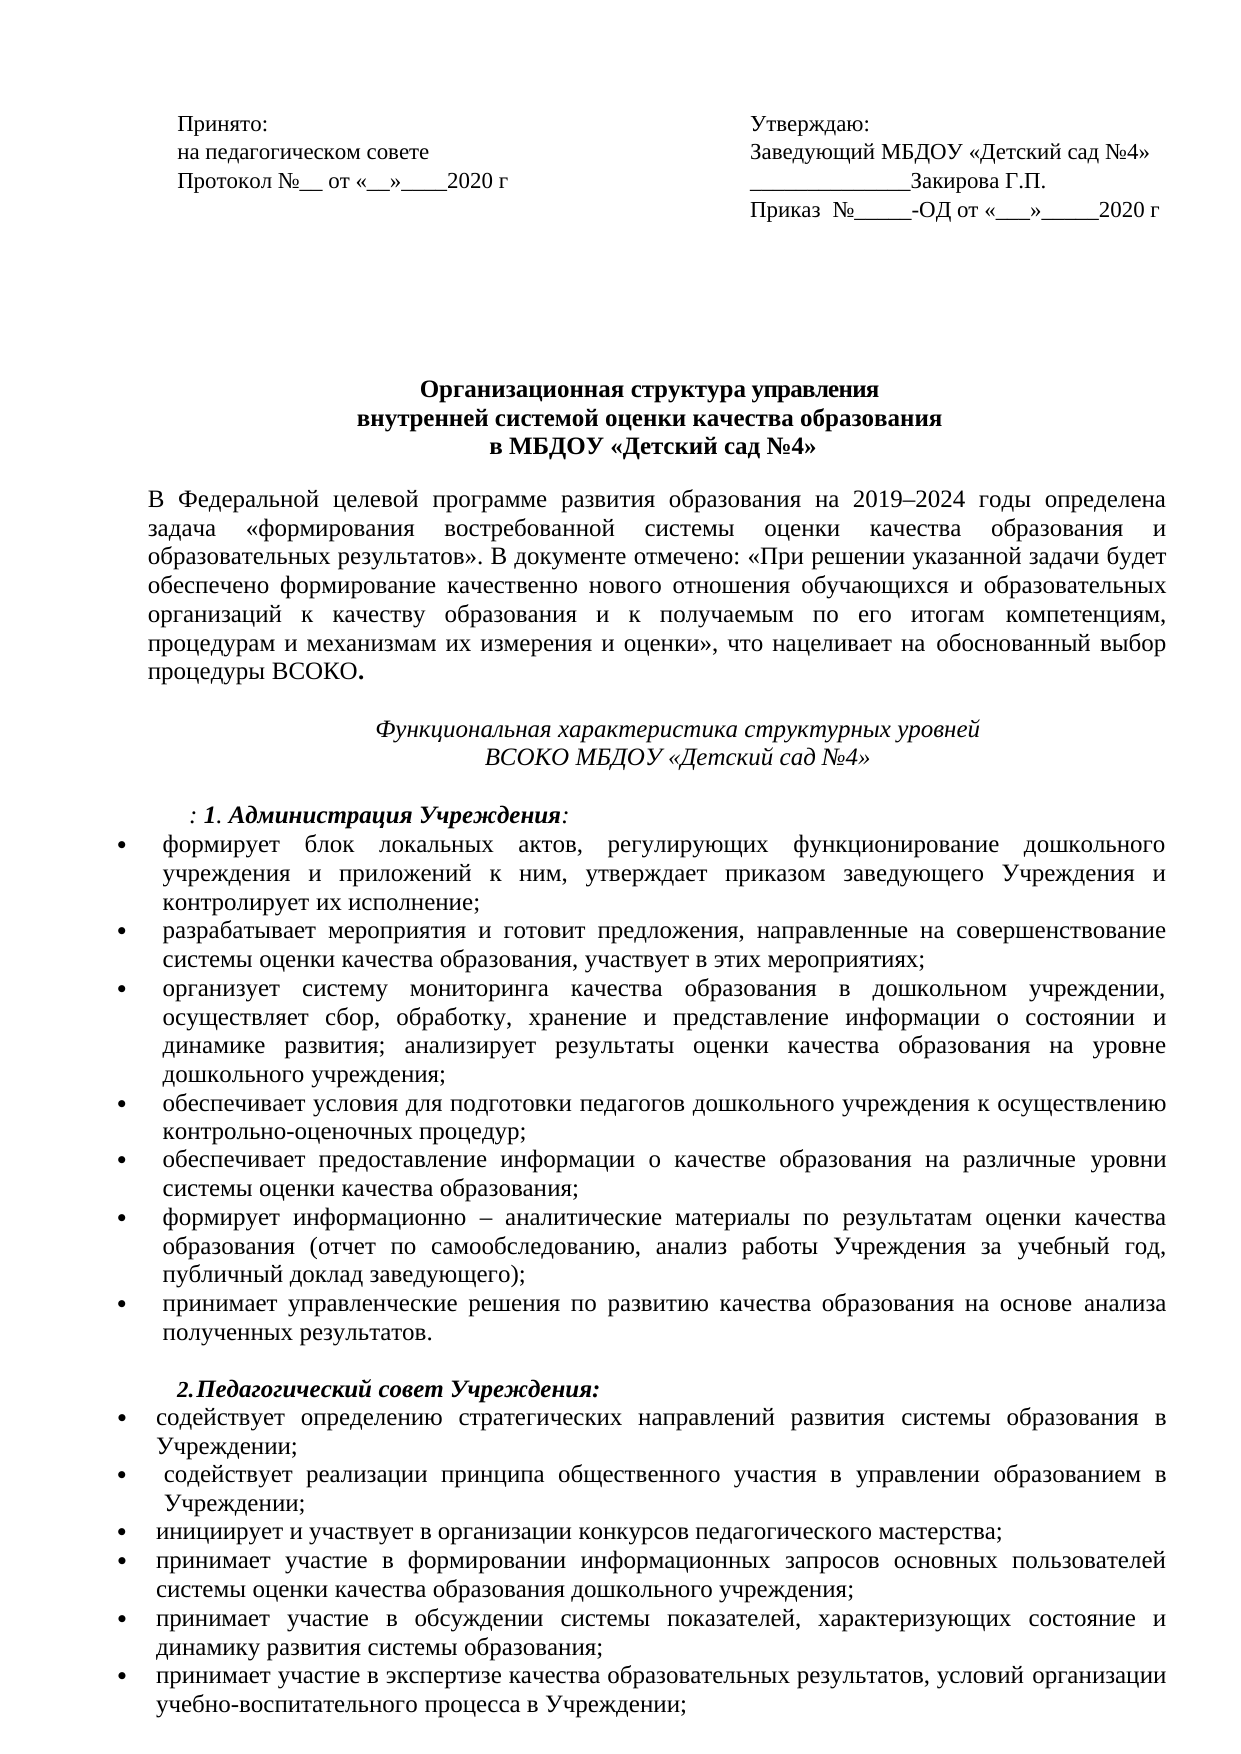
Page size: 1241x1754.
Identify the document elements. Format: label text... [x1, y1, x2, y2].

list обеспечивает условия для подготовки педагогов дошкольного учреждения к осуществлению контрольно-оценочных процедур; [118, 1088, 1166, 1145]
text на педагогическом совете Заведующий МБДОУ «Детский сад №4» [177, 137, 1166, 165]
list обеспечивает предоставление информации о качестве образования на различные уровни системы оценки качества образования; [118, 1145, 1166, 1202]
list Педагогический совет Учреждения: [177, 1374, 1166, 1403]
list содействует определению стратегических направлений развития системы образования в Учреждении; [118, 1403, 1166, 1459]
list разрабатывает мероприятия и готовит предложения, направленные на совершенствование системы оценки качества образования, участвует в этих мероприятиях; [118, 916, 1166, 973]
list формирует блок локальных актов, регулирующих функционирование дошкольного учреждения и приложений к ним, утверждает приказом заведующего Учреждения и контролирует их исполнение; [118, 829, 1166, 916]
list содействует реализации принципа общественного участия в управлении образованием в Учреждении; [118, 1460, 1166, 1516]
subtitle В Федеральной целевой программе развития образования на 2019–2024 годы определена задача «формирования востребованной системы оценки качества образования и образовательных результатов». В документе отмечено: «При решении указанной задачи будет обеспечено формирование качественно нового отношения обучающихся и образовательных организаций к качеству образования и к получаемым по его итогам компетенциям, процедурам и механизмам их измерения и оценки», что нацеливает на обоснованный выбор процедуры ВСОКО. [148, 484, 1166, 685]
text Приказ №_____-ОД от «___»_____2020 г [702, 194, 1166, 223]
list принимает управленческие решения по развитию качества образования на основе анализа полученных результатов. [118, 1288, 1166, 1346]
subtitle внутренней системой оценки качества образования [133, 403, 1166, 431]
list инициирует и участвует в организации конкурсов педагогического мастерства; [118, 1517, 1166, 1545]
list принимает участие в обсуждении системы показателей, характеризующих состояние и динамику развития системы образования; [118, 1603, 1166, 1660]
text Принято: Утверждаю: [177, 108, 1166, 137]
text Протокол №__ от «__»____2020 г ______________Закирова Г.П. [177, 165, 1166, 194]
list принимает участие в формировании информационных запросов основных пользователей системы оценки качества образования дошкольного учреждения; [118, 1545, 1166, 1603]
text : 1. Администрация Учреждения: [177, 801, 1166, 829]
list организует систему мониторинга качества образования в дошкольном учреждении, осуществляет сбор, обработку, хранение и представление информации о состоянии и динамике развития; анализирует результаты оценки качества образования на уровне дошкольного учреждения; [118, 973, 1166, 1088]
text Функциональная характеристика структурных уровней [177, 714, 1166, 743]
subtitle Организационная структура управления [133, 374, 1166, 403]
list формирует информационно – аналитические материалы по результатам оценки качества образования (отчет по самообследованию, анализ работы Учреждения за учебный год, публичный доклад заведующего); [118, 1202, 1166, 1288]
list принимает участие в экспертизе качества образовательных результатов, условий организации учебно-воспитательного процесса в Учреждении; [118, 1660, 1166, 1718]
text ВСОКО МБДОУ «Детский сад №4» [177, 743, 1166, 771]
subtitle в МБДОУ «Детский сад №4» [133, 431, 1166, 460]
